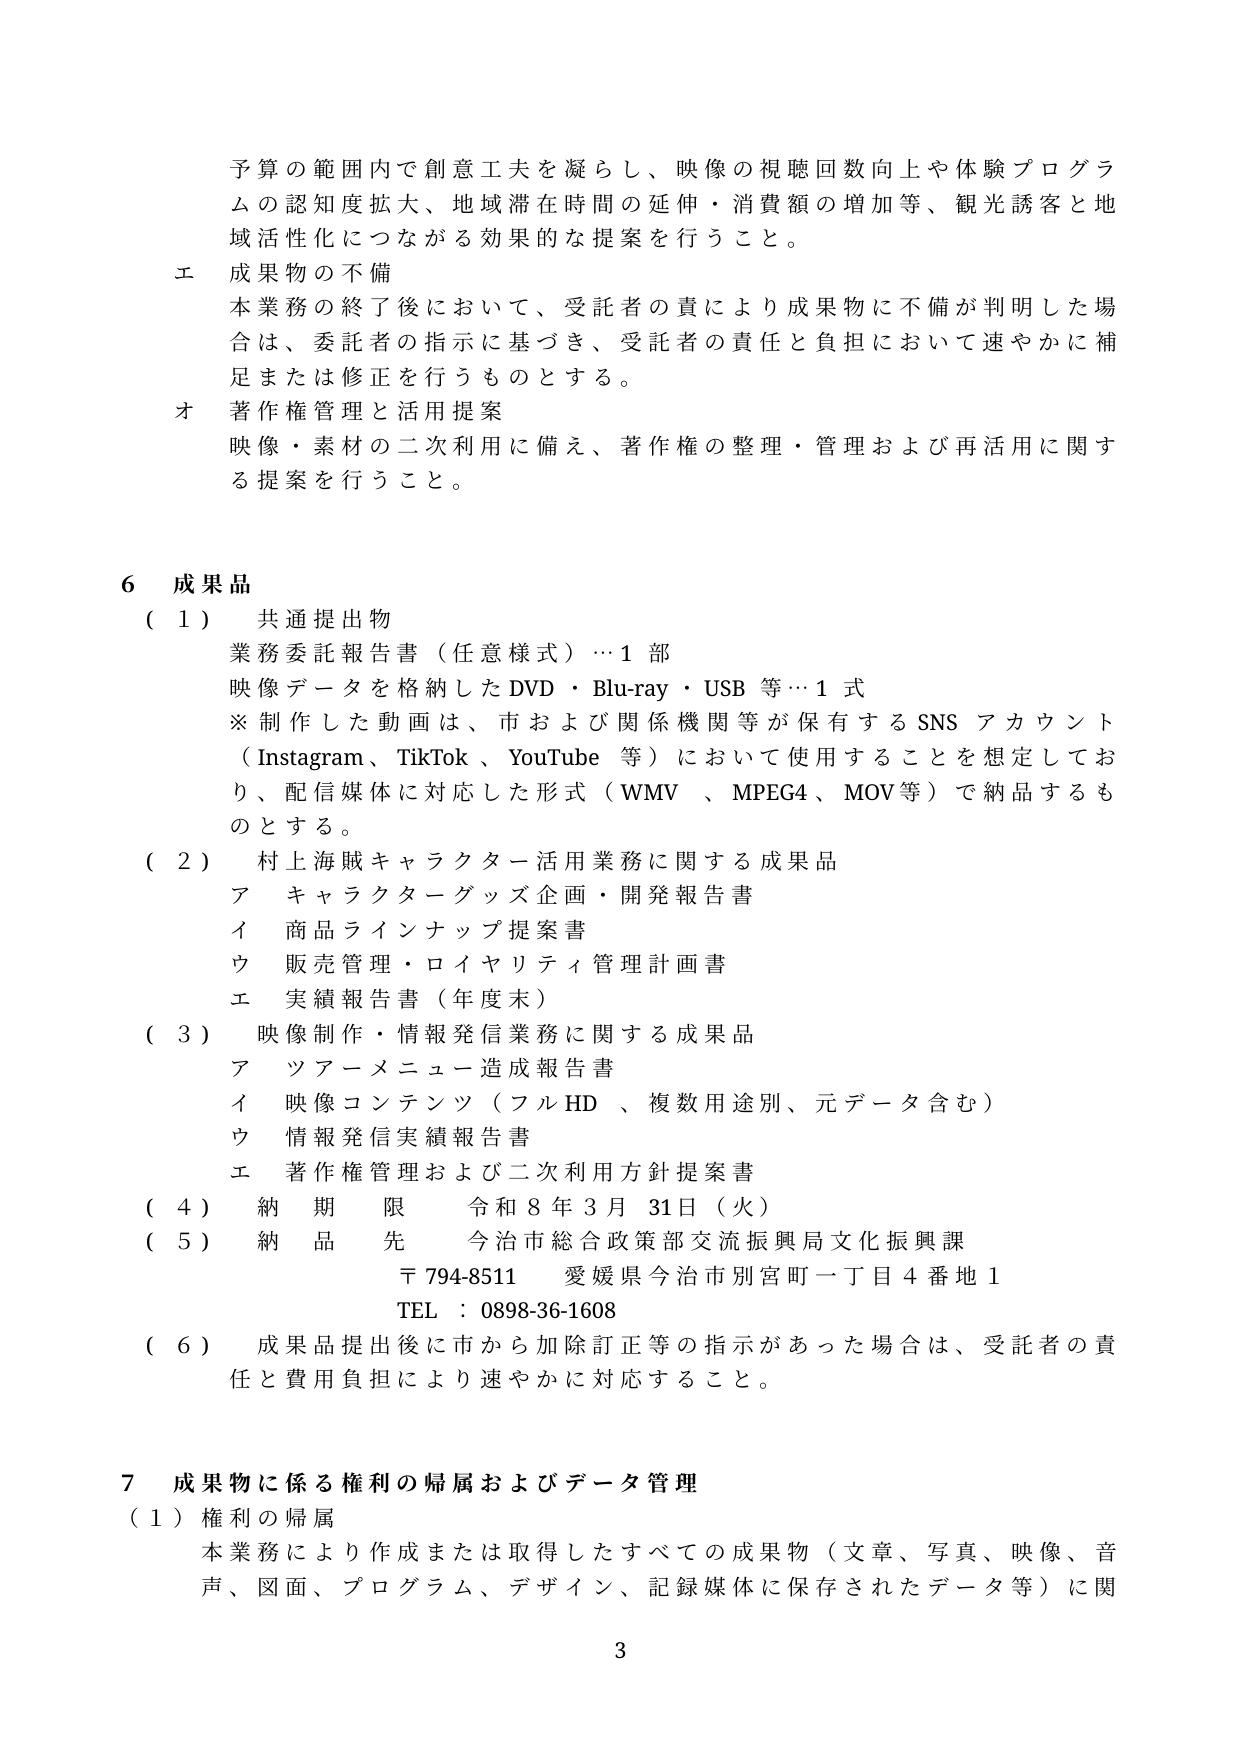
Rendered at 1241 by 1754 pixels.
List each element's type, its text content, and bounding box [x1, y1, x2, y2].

text (３) 映像制作・情報発信業務に関する成果品 [118, 1015, 1123, 1050]
text 映像データを格納したDVD・Blu-ray・USB等…1式 [118, 669, 1123, 704]
text (５) 納品先 今治市総合政策部交流振興局文化振興課 [118, 1223, 1123, 1257]
text (４) 納期限 令和８年３月31日（火） [118, 1188, 1123, 1223]
text ７ 成果物に係る権利の帰属およびデータ管理 [118, 1465, 1123, 1499]
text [192, 1534, 1123, 1603]
text 予算の範囲内で創意工夫を凝らし、映像の視聴回数向上や体験プログラムの認知度拡大、地域滞在時間の延伸・消費額の増加等、観光誘客と地域活性化につながる効果的な提案を行うこと。 [217, 151, 1123, 254]
text （１）権利の帰属 [118, 1499, 1123, 1534]
text 業務委託報告書（任意様式）…1部 [118, 635, 1123, 669]
text ウ 販売管理・ロイヤリティ管理計画書 [118, 946, 1123, 981]
text ※制作した動画は、市および関係機関等が保有するSNSアカウント（Instagram、TikTok、YouTube等）において使用することを想定しており、配信媒体に対応した形式（WMV、MPEG4、MOV等）で納品するものとする。 [217, 704, 1123, 842]
text 〒794-8511 愛媛県今治市別宮町一丁目４番地１ [118, 1257, 1123, 1292]
text エ 実績報告書（年度末） [118, 981, 1123, 1015]
text 本業務の終了後において、受託者の責により成果物に不備が判明した場合は、委託者の指示に基づき、受託者の責任と負担において速やかに補足または修正を行うものとする。 [118, 289, 1123, 393]
text (１) 共通提出物 [118, 600, 1123, 635]
text ア ツアーメニュー造成報告書 [118, 1050, 1123, 1084]
text イ 映像コンテンツ（フルHD、複数用途別、元データ含む） [118, 1084, 1123, 1119]
text オ 著作権管理と活用提案 [118, 393, 1123, 427]
text ウ 情報発信実績報告書 [118, 1119, 1123, 1154]
text TEL：0898-36-1608 [118, 1292, 1123, 1327]
text エ 著作権管理および二次利用方針提案書 [118, 1154, 1123, 1188]
text (２) 村上海賊キャラクター活用業務に関する成果品 [118, 842, 1123, 877]
text 映像・素材の二次利用に備え、著作権の整理・管理および再活用に関する提案を行うこと。 [217, 427, 1123, 497]
text ６ 成果品 [118, 566, 1123, 600]
text ア キャラクターグッズ企画・開発報告書 [118, 877, 1123, 912]
text エ 成果物の不備 [118, 254, 1123, 289]
text (６) 成果品提出後に市から加除訂正等の指示があった場合は、受託者の責任と費用負担により速やかに対応すること。 [118, 1327, 1123, 1396]
text イ 商品ラインナップ提案書 [118, 912, 1123, 946]
